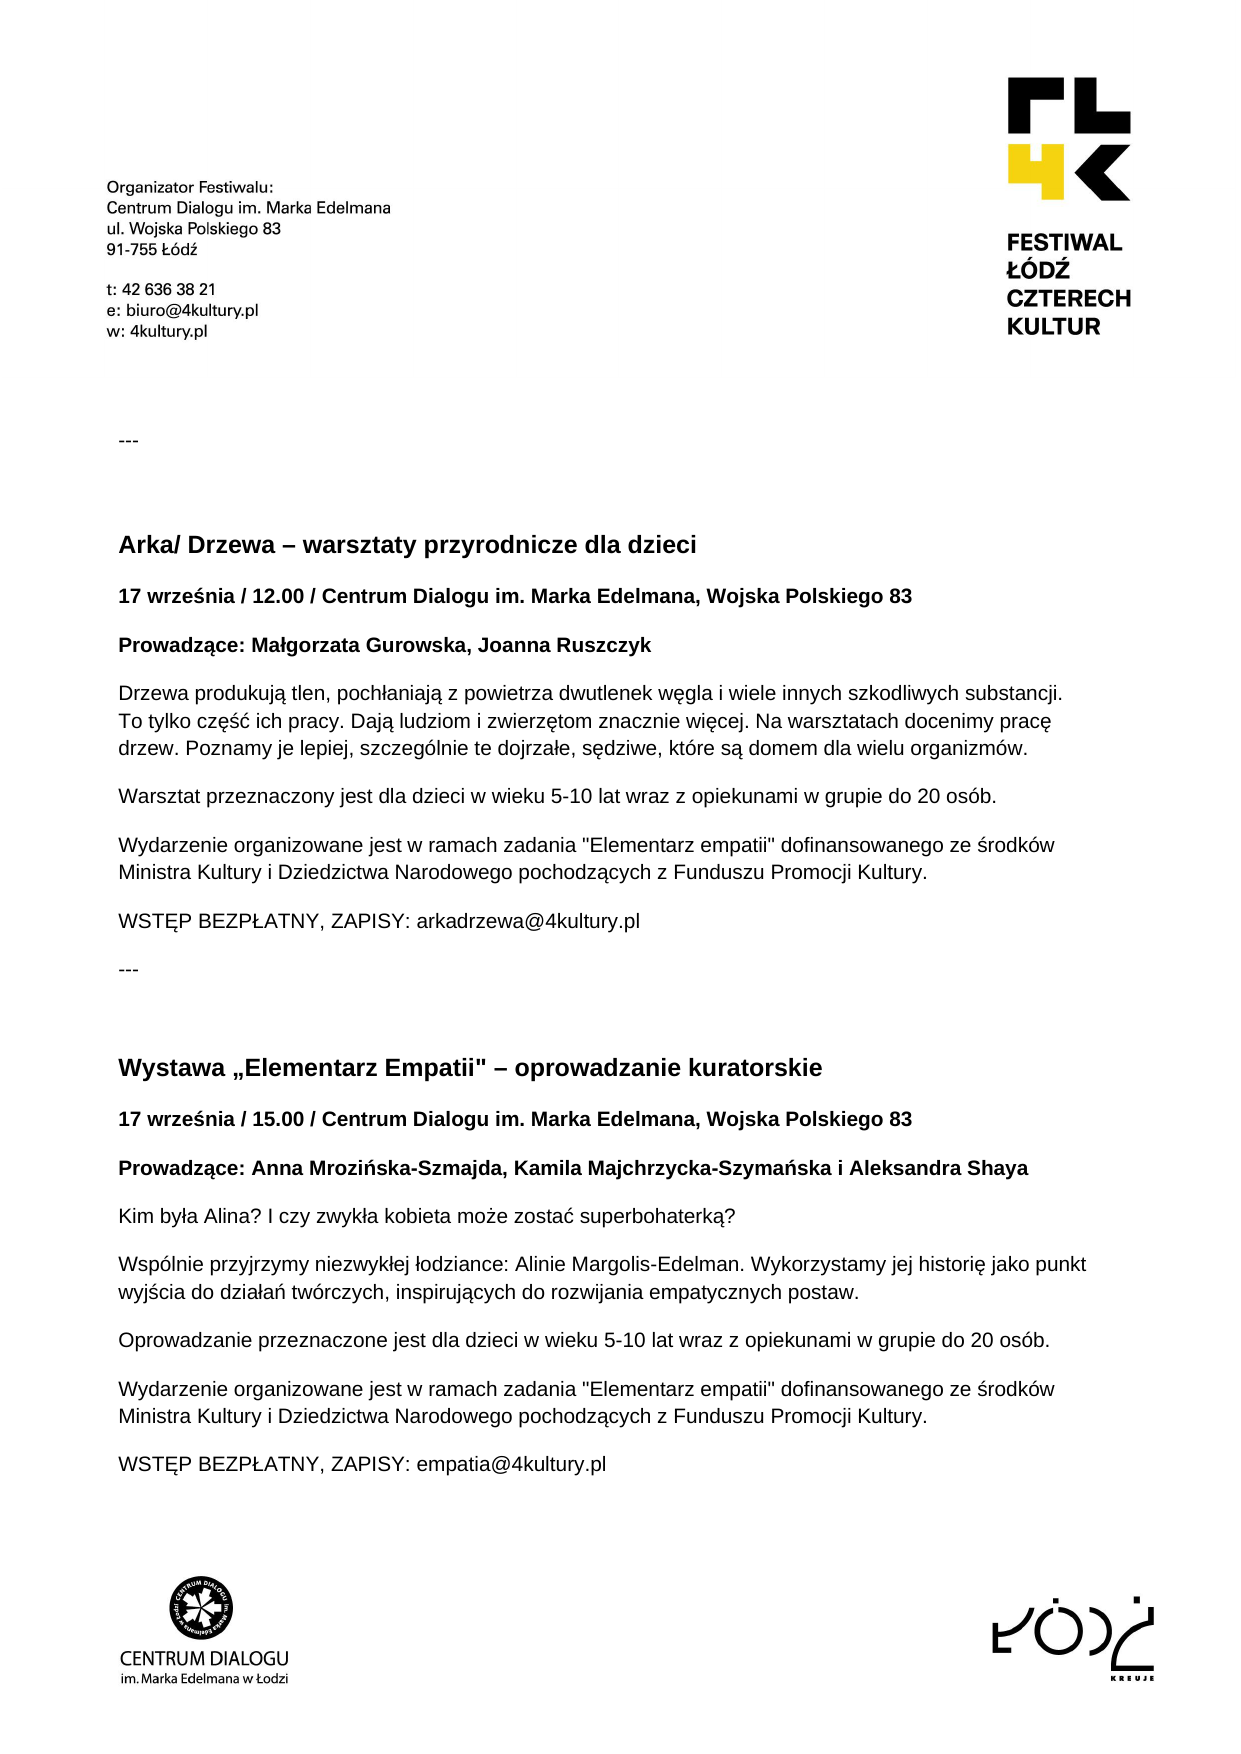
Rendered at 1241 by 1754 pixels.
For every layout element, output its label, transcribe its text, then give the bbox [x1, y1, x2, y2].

text Wystawa „Elementarz Empatii" – oprowadzanie kuratorskie [118, 1053, 1093, 1082]
text Wydarzenie organizowane jest w ramach zadania "Elementarz empatii" dofinansowanego ze środków Ministra Kultury i Dziedzictwa Narodowego pochodzących z Funduszu Promocji Kultury. [118, 833, 1093, 884]
text Wspólnie przyjrzymy niezwykłej łodziance: Alinie Margolis-Edelman. Wykorzystamy jej historię jako punkt wyjścia do działań twórczych, inspirujących do rozwijania empatycznych postaw. [118, 1252, 1093, 1304]
text Prowadzące: Małgorzata Gurowska, Joanna Ruszczyk [118, 633, 1093, 657]
text Oprowadzanie przeznaczone jest dla dzieci w wieku 5-10 lat wraz z opiekunami w grupie do 20 osób. [118, 1328, 1093, 1352]
text WSTĘP BEZPŁATNY, ZAPISY: arkadrzewa@4kultury.pl [118, 908, 1093, 932]
picture [2, 0, 1236, 378]
picture [0, 1536, 1241, 1752]
text Kim była Alina? I czy zwykła kobieta może zostać superbohaterką? [118, 1204, 1093, 1228]
text WSTĘP BEZPŁATNY, ZAPISY: empatia@4kultury.pl [118, 1452, 1093, 1476]
text Prowadzące: Anna Mrozińska-Szmajda, Kamila Majchrzycka-Szymańska i Aleksandra Shaya [118, 1156, 1093, 1179]
text Warsztat przeznaczony jest dla dzieci w wieku 5-10 lat wraz z opiekunami w grupie do 20 osób. [118, 784, 1093, 808]
text Arka/ Drzewa – warsztaty przyrodnicze dla dzieci [118, 530, 1093, 559]
text --- [118, 957, 1093, 981]
text 17 września / 15.00 / Centrum Dialogu im. Marka Edelmana, Wojska Polskiego 83 [118, 1107, 1093, 1131]
text Drzewa produkują tlen, pochłaniają z powietrza dwutlenek węgla i wiele innych szkodliwych substancji. To tylko część ich pracy. Dają ludziom i zwierzętom znacznie więcej. Na warsztatach docenimy pracę drzew. Poznamy je lepiej, szczególnie te dojrzałe, sędziwe, które są domem dla wielu organizmów. [118, 681, 1093, 760]
text --- [118, 428, 1093, 452]
text 17 września / 12.00 / Centrum Dialogu im. Marka Edelmana, Wojska Polskiego 83 [118, 584, 1093, 608]
text Wydarzenie organizowane jest w ramach zadania "Elementarz empatii" dofinansowanego ze środków Ministra Kultury i Dziedzictwa Narodowego pochodzących z Funduszu Promocji Kultury. [118, 1376, 1093, 1428]
